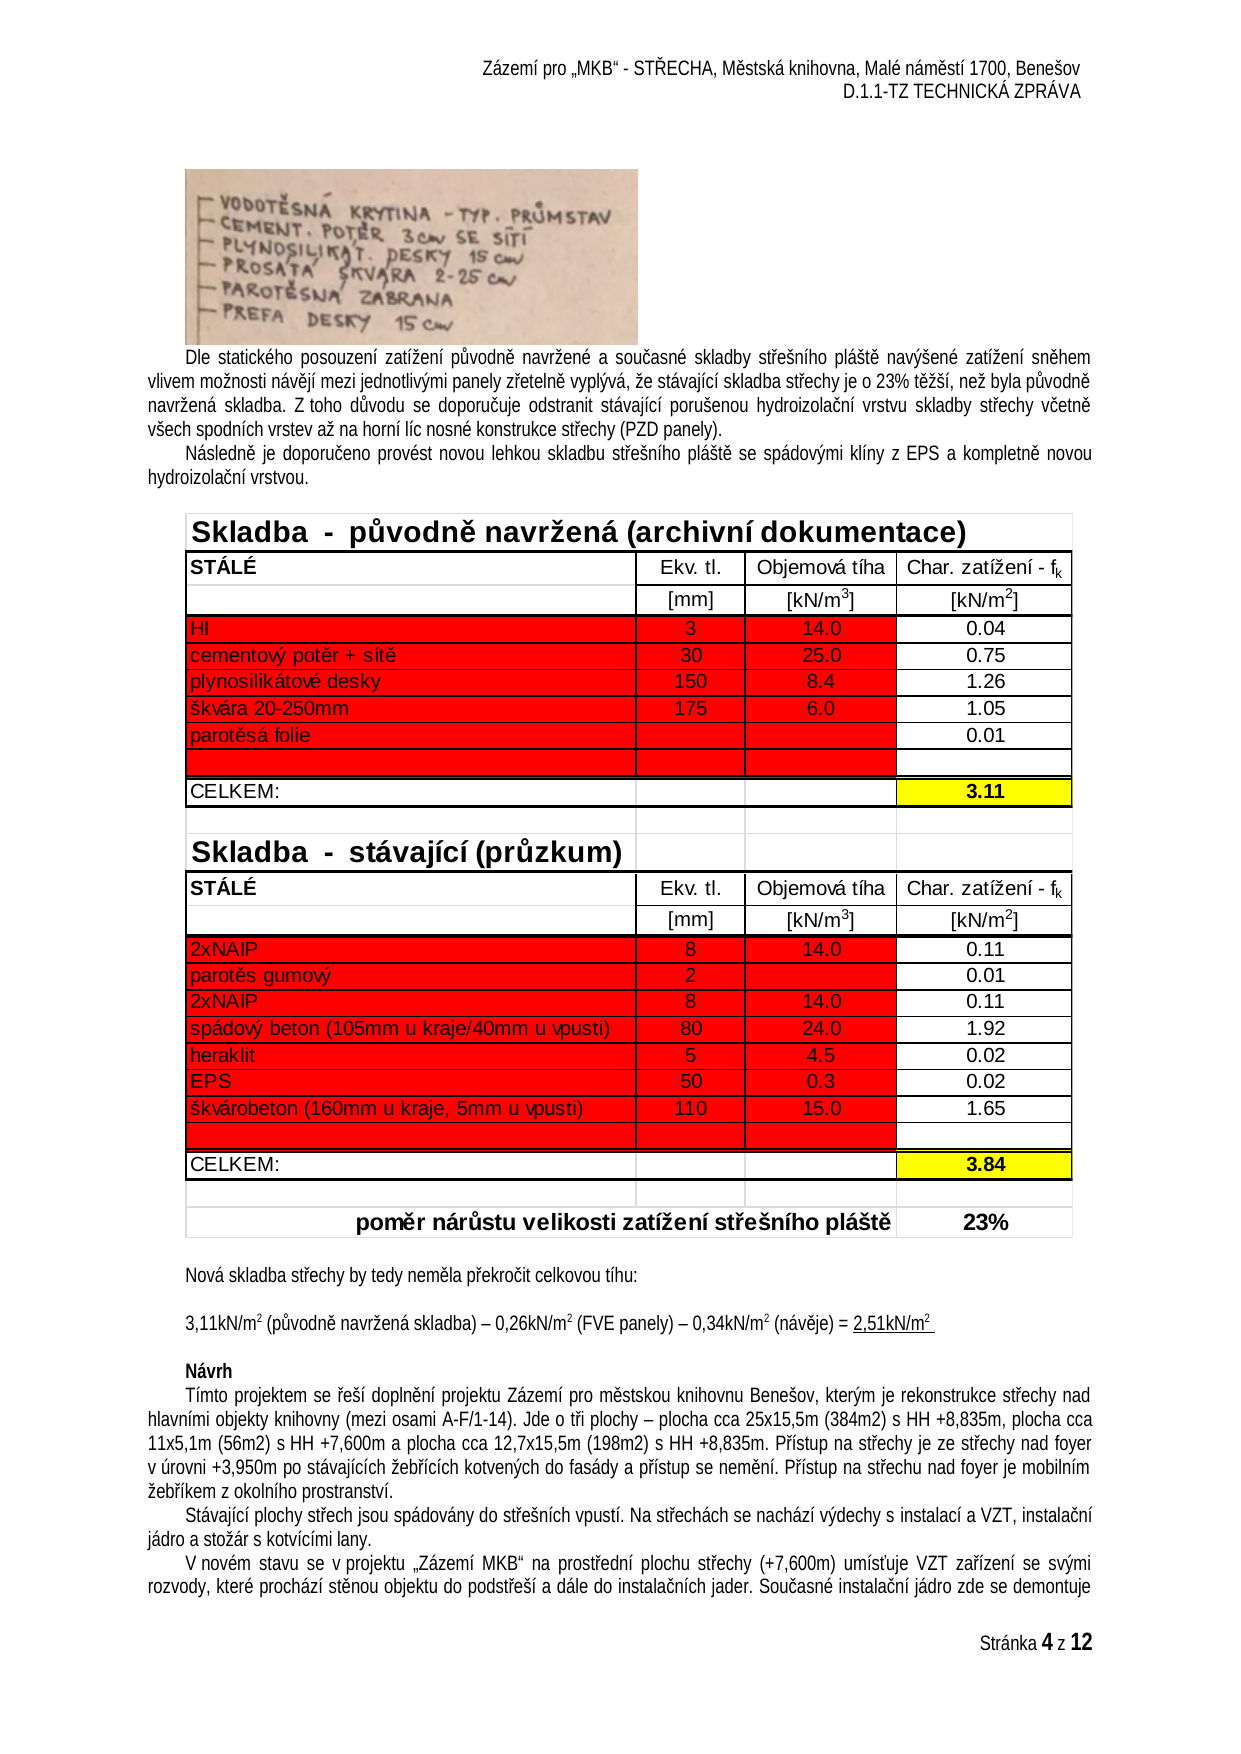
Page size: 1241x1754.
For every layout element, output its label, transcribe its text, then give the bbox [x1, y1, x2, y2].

text Tímto projektem se řeší doplnění projektu Zázemí pro městskou knihovnu Benešov, kterým je rekonstrukce střechy nad hlavními objekty knihovny (mezi osami A-F/1-14). Jde o tři plochy – plocha cca 25x15,5m (384m2) s HH +8,835m, plocha cca 11x5,1m (56m2) s HH +7,600m a plocha cca 12,7x15,5m (198m2) s HH +8,835m. Přístup na střechy je ze střechy nad foyer v úrovni +3,950m po stávajících žebřících kotvených do fasády a přístup se nemění. Přístup na střechu nad foyer je mobilním žebříkem z okolního prostranství. [148, 1383, 1092, 1502]
text Dle statického posouzení zatížení původně navržené a současné skladby střešního pláště navýšené zatížení sněhem vlivem možnosti návějí mezi jednotlivými panely zřetelně vyplývá, že stávající skladba střechy je o 23% těžší, než byla původně navržená skladba. Z toho důvodu se doporučuje odstranit stávající porušenou hydroizolační vrstvu skladby střechy včetně všech spodních vrstev až na horní líc nosné konstrukce střechy (PZD panely). [148, 345, 1092, 441]
text Návrh [148, 1359, 1092, 1383]
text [148, 1550, 1092, 1598]
text 3,11kN/m2 (původně navržená skladba) – 0,26kN/m2 (FVE panely) – 0,34kN/m2 (návěje) = 2,51kN/m2 [148, 1311, 1092, 1335]
text Stávající plochy střech jsou spádovány do střešních vpustí. Na střechách se nachází výdechy s instalací a VZT, instalační jádro a stožár s kotvícími lany. [148, 1502, 1092, 1550]
picture [185, 169, 639, 345]
text Nová skladba střechy by tedy neměla překročit celkovou tíhu: [148, 1263, 1092, 1287]
text Následně je doporučeno provést novou lehkou skladbu střešního pláště se spádovými klíny z EPS a kompletně novou hydroizolační vrstvou. [148, 441, 1092, 489]
